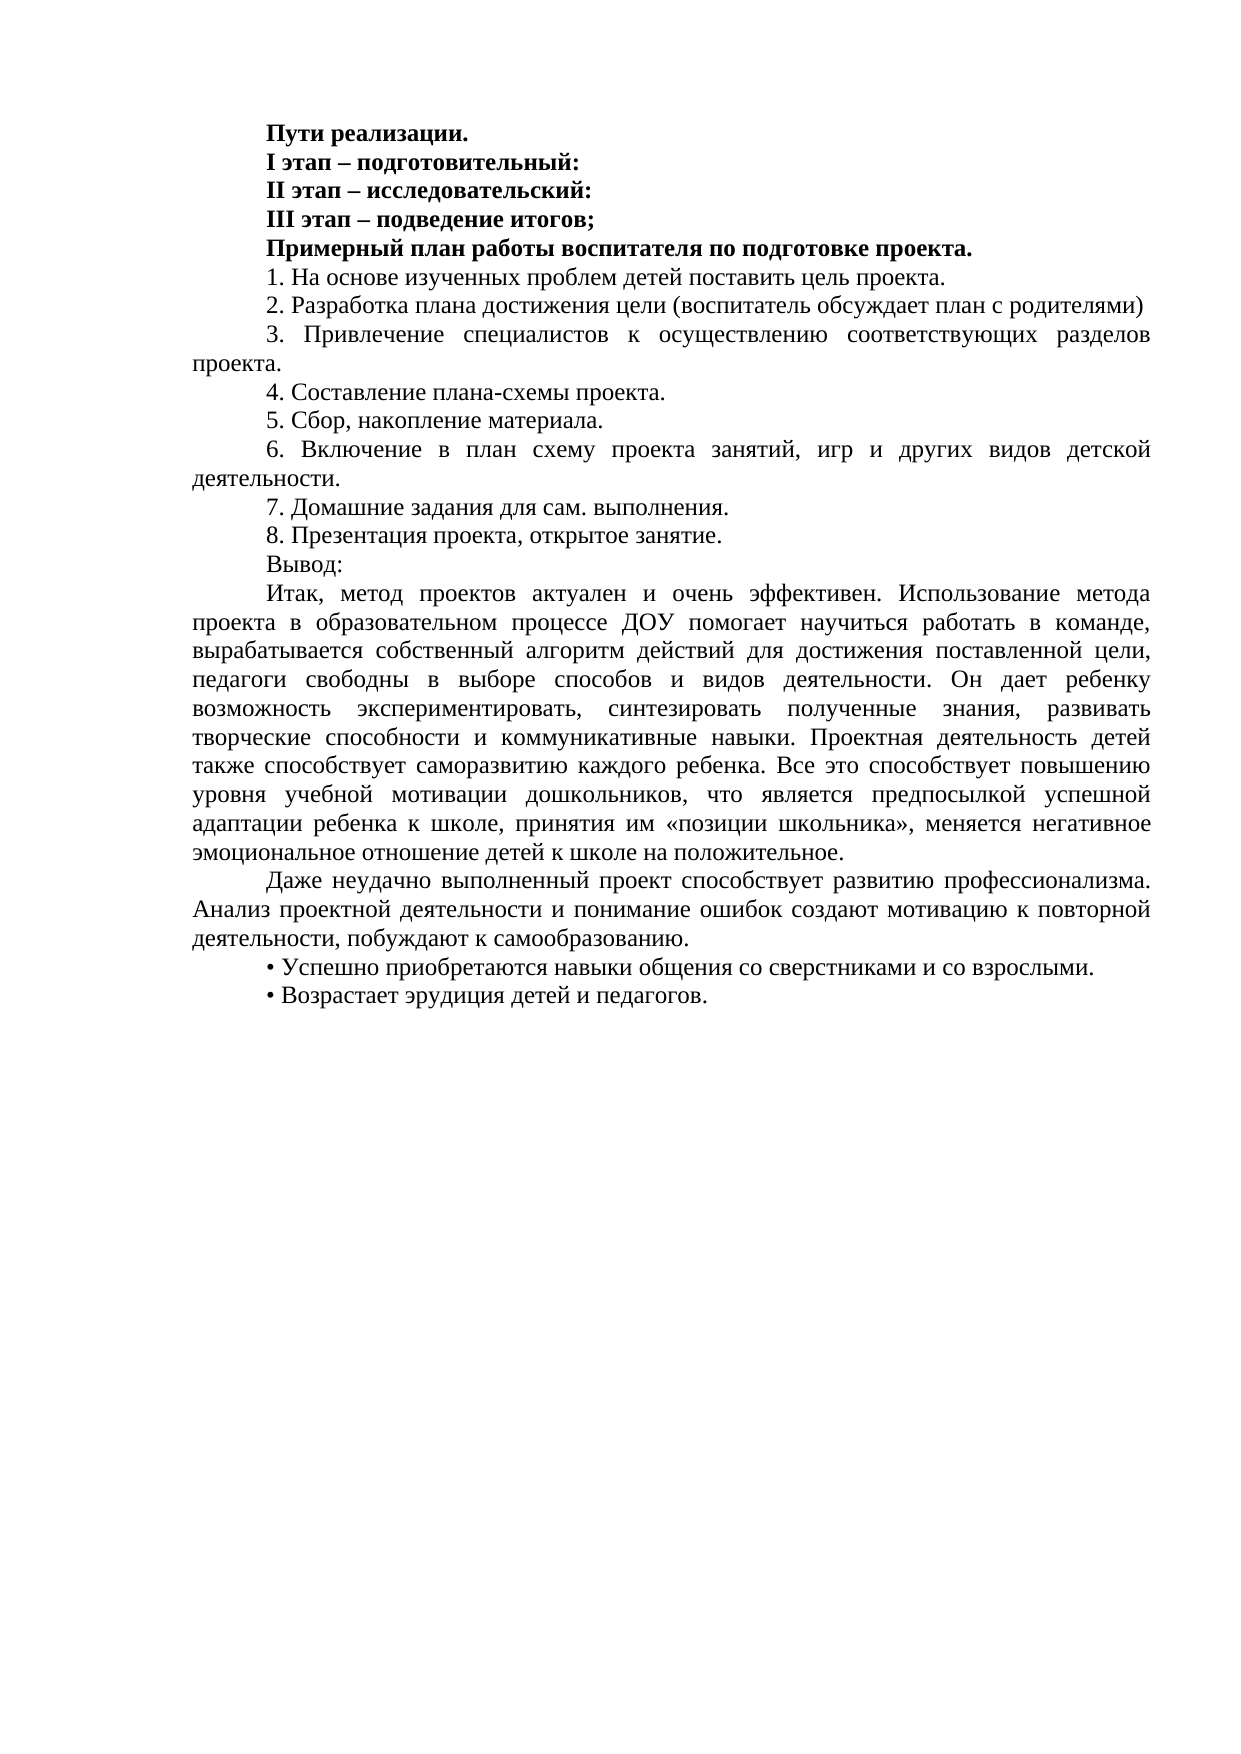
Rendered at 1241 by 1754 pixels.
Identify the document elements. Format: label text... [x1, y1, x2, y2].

text III этап – подведение итогов; [192, 204, 1152, 233]
text 1. На основе изученных проблем детей поставить цель проекта. [192, 262, 1152, 291]
text Даже неудачно выполненный проект способствует развитию профессионализма. Анализ проектной деятельности и понимание ошибок создают мотивацию к повторной деятельности, побуждают к самообразованию. [192, 866, 1152, 952]
text Пути реализации. [192, 118, 1152, 147]
text Примерный план работы воспитателя по подготовке проекта. [192, 233, 1152, 262]
text Вывод: [192, 549, 1152, 578]
text Итак, метод проектов актуален и очень эффективен. Использование метода проекта в образовательном процессе ДОУ помогает научиться работать в команде, вырабатывается собственный алгоритм действий для достижения поставленной цели, педагоги свободны в выборе способов и видов деятельности. Он дает ребенку возможность экспериментировать, синтезировать полученные знания, развивать творческие способности и коммуникативные навыки. Проектная деятельность детей также способствует саморазвитию каждого ребенка. Все это способствует повышению уровня учебной мотивации дошкольников, что является предпосылкой успешной адаптации ребенка к школе, принятия им «позиции школьника», меняется негативное эмоциональное отношение детей к школе на положительное. [192, 578, 1152, 866]
text I этап – подготовительный: [192, 147, 1152, 176]
text II этап – исследовательский: [192, 176, 1152, 204]
text 3. Привлечение специалистов к осуществлению соответствующих разделов проекта. [192, 319, 1152, 377]
text 2. Разработка плана достижения цели (воспитатель обсуждает план с родителями) [192, 291, 1152, 319]
text 8. Презентация проекта, открытое занятие. [192, 521, 1152, 549]
text 7. Домашние задания для сам. выполнения. [192, 492, 1152, 521]
text 4. Составление плана-схемы проекта. [192, 377, 1152, 406]
text 6. Включение в план схему проекта занятий, игр и других видов детской деятельности. [192, 434, 1152, 492]
text • Успешно приобретаются навыки общения со сверстниками и со взрослыми. [192, 952, 1152, 981]
text 5. Сбор, накопление материала. [192, 406, 1152, 434]
text • Возрастает эрудиция детей и педагогов. [192, 981, 1152, 1009]
